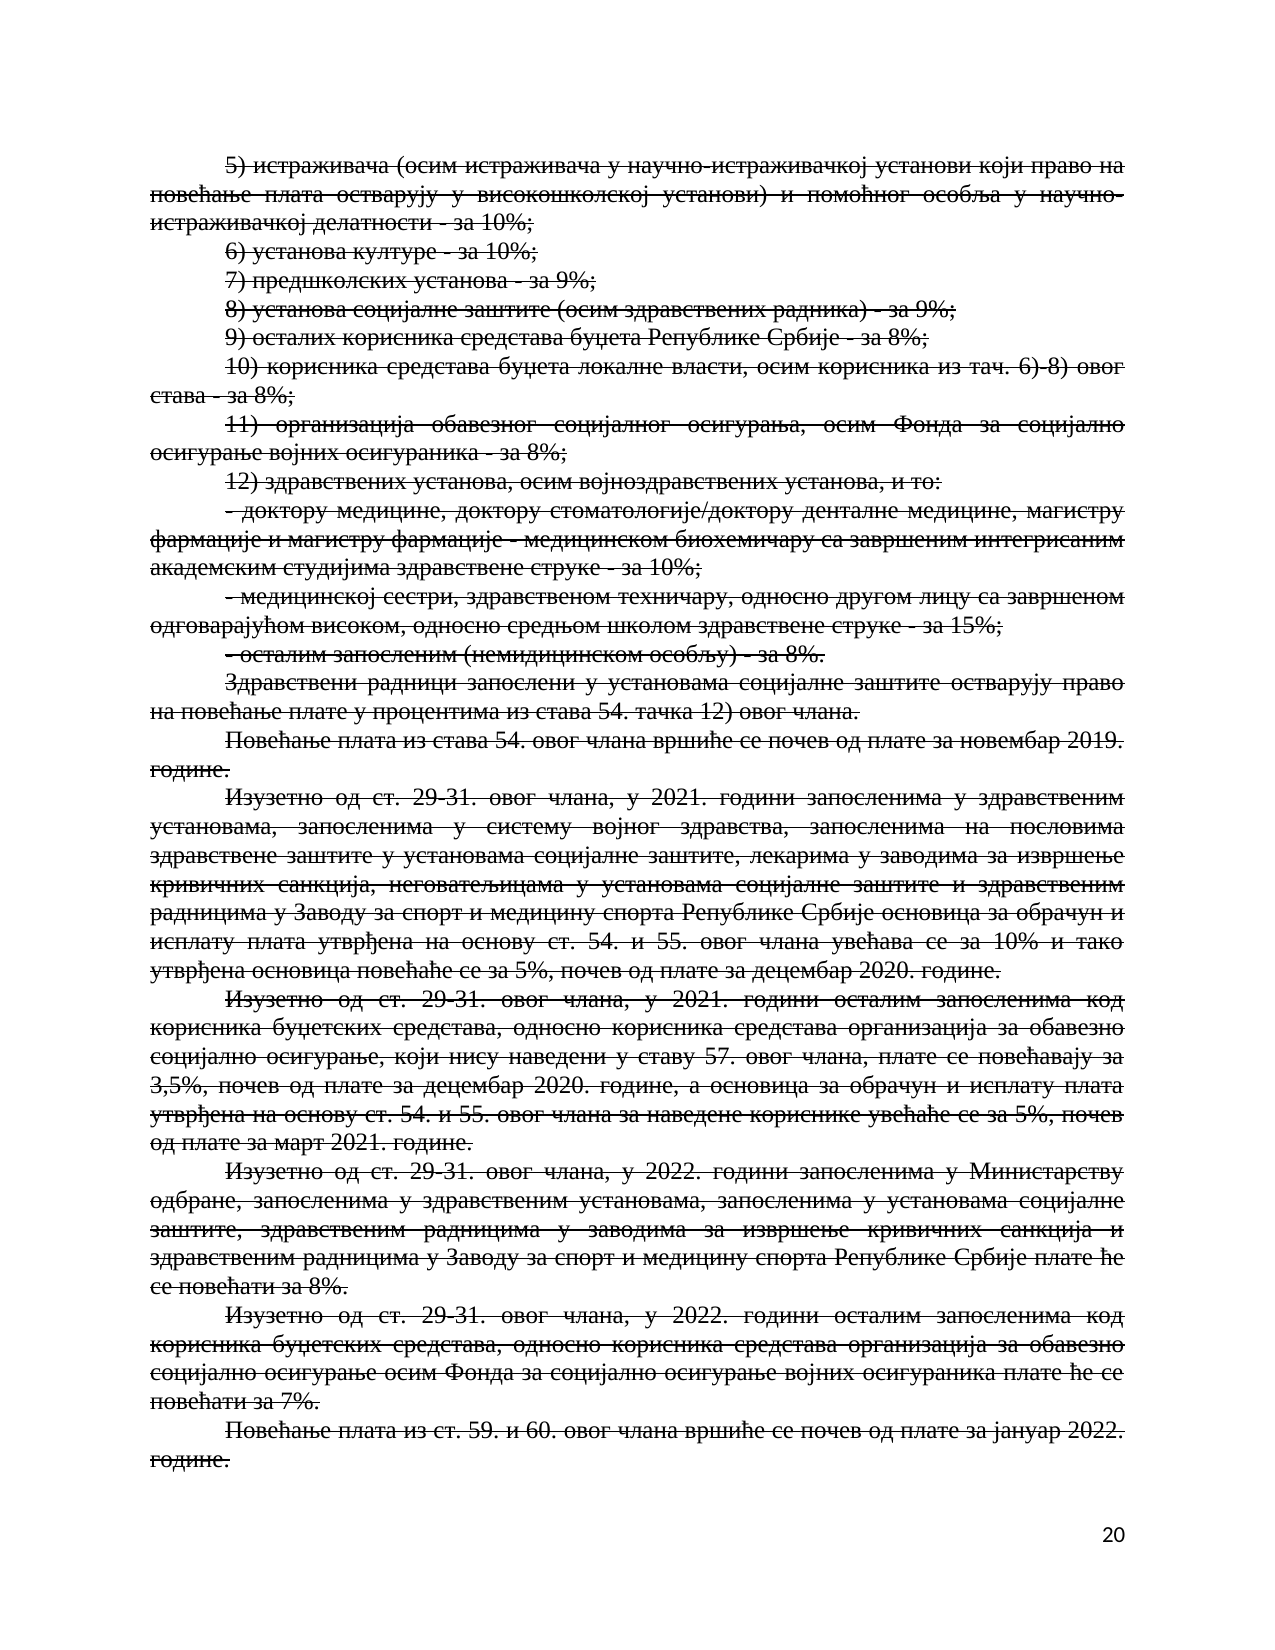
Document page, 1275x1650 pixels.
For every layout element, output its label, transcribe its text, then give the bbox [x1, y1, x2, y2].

text 9) осталих корисника средстава буџета Републике Србије - за 8%; [150, 322, 1125, 351]
text 10) корисника средстава буџета локалне власти, осим корисника из тач. 6)-8) овог става - за 8%; [150, 351, 1125, 409]
text 5) истраживача (осим истраживача у научно-истраживачкој установи који право на повећање плата остварују у високошколској установи) и помоћног особља у научно-истраживачкој делатности - за 10%; [150, 150, 1125, 236]
text 6) установа културе - за 10%; [150, 236, 1125, 265]
text Повећање плата из става 54. овог члана вршиће се почев од плате за новембар 2019. године. [150, 725, 1125, 782]
text Изузетно од ст. 29-31. овог члана, у 2021. години запосленима у здравственим установама, запосленима у систему војног здравства, запосленима на пословима здравствене заштите у установама социјалне заштите, лекарима у заводима за извршење кривичних санкција, неговатељицама у установама социјалне заштите и здравственим радницима у Заводу за спорт и медицину спорта Републике Србије основица за обрачун и исплату плата утврђена на основу ст. 54. и 55. овог члана увећава се за 10% и тако утврђена основица повећаће се за 5%, почев од плате за децембар 2020. године. [150, 782, 1125, 827]
text Изузетно од ст. 29-31. овог члана, у 2021. години осталим запосленима код корисника буџетских средстава, односно корисника средстава организација за обавезно социјално осигурање, који нису наведени у ставу 57. овог члана, плате се повећавају за 3,5%, почев од плате за децембар 2020. године, а основица за обрачун и исплату плата утврђена на основу ст. 54. и 55. овог члана за наведене кориснике увећаће се за 5%, почев од плате за март 2021. године. [150, 984, 1125, 1028]
text - доктору медицине, доктору стоматологије/доктору денталне медицине, магистру фармације и магистру фармације - медицинском биохемичару са завршеним интегрисаним академским студијима здравствене струке - за 10%; [150, 495, 1125, 539]
text Изузетно од ст. 29-31. овог члана, у 2022. години запосленима у Министарству одбране, запосленима у здравственим установама, запосленима у установама социјалне заштите, здравственим радницима у заводима за извршење кривичних санкција и здравственим радницима у Заводу за спорт и медицину спорта Републике Србије плате ће се повећати за 8%. [150, 1202, 1125, 1258]
text Повећање плата из ст. 59. и 60. овог члана вршиће се почев од плате за јануар 2022. године. [150, 1415, 1125, 1472]
text Изузетно од ст. 29-31. овог члана, у 2022. години запосленима у Министарству одбране, запосленима у здравственим установама, запосленима у установама социјалне заштите, здравственим радницима у заводима за извршење кривичних санкција и здравственим радницима у Заводу за спорт и медицину спорта Републике Србије плате ће се повећати за 8%. [150, 1259, 1125, 1300]
text Изузетно од ст. 29-31. овог члана, у 2022. години осталим запосленима код корисника буџетских средстава, односно корисника средстава организација за обавезно социјално осигурање осим Фонда за социјално осигурање војних осигураника плате ће се повећати за 7%. [150, 1300, 1125, 1344]
text 12) здравствених установа, осим војноздравствених установа, и то: [150, 466, 1125, 495]
text Изузетно од ст. 29-31. овог члана, у 2022. години осталим запосленима код корисника буџетских средстава, односно корисника средстава организација за обавезно социјално осигурање осим Фонда за социјално осигурање војних осигураника плате ће се повећати за 7%. [150, 1346, 1125, 1415]
text Изузетно од ст. 29-31. овог члана, у 2022. години запосленима у Министарству одбране, запосленима у здравственим установама, запосленима у установама социјалне заштите, здравственим радницима у заводима за извршење кривичних санкција и здравственим радницима у Заводу за спорт и медицину спорта Републике Србије плате ће се повећати за 8%. [150, 1156, 1125, 1201]
text 7) предшколских установа - за 9%; [150, 265, 1125, 294]
text Изузетно од ст. 29-31. овог члана, у 2021. години осталим запосленима код корисника буџетских средстава, односно корисника средстава организација за обавезно социјално осигурање, који нису наведени у ставу 57. овог члана, плате се повећавају за 3,5%, почев од плате за децембар 2020. године, а основица за обрачун и исплату плата утврђена на основу ст. 54. и 55. овог члана за наведене кориснике увећаће се за 5%, почев од плате за март 2021. године. [150, 1029, 1125, 1156]
text Здравствени радници запослени у установама социјалне заштите остварују право на повећање плате у процентима из става 54. тачка 12) овог члана. [150, 667, 1125, 725]
text 8) установа социјалне заштите (осим здравствених радника) - за 9%; [150, 294, 1125, 322]
text - доктору медицине, доктору стоматологије/доктору денталне медицине, магистру фармације и магистру фармације - медицинском биохемичару са завршеним интегрисаним академским студијима здравствене струке - за 10%; [150, 541, 1125, 581]
text - осталим запосленим (немидицинском особљу) - за 8%. [150, 639, 1125, 667]
text Изузетно од ст. 29-31. овог члана, у 2021. години запосленима у здравственим установама, запосленима у систему војног здравства, запосленима на пословима здравствене заштите у установама социјалне заштите, лекарима у заводима за извршење кривичних санкција, неговатељицама у установама социјалне заштите и здравственим радницима у Заводу за спорт и медицину спорта Републике Србије основица за обрачун и исплату плата утврђена на основу ст. 54. и 55. овог члана увећава се за 10% и тако утврђена основица повећаће се за 5%, почев од плате за децембар 2020. године. [150, 914, 1125, 984]
text - медицинској сестри, здравственом техничару, односно другом лицу са завршеном одговарајућом високом, односно средњом школом здравствене струке - за 15%; [150, 581, 1125, 639]
text 11) организација обавезног социјалног осигурања, осим Фонда за социјално осигурање војних осигураника - за 8%; [150, 409, 1125, 466]
